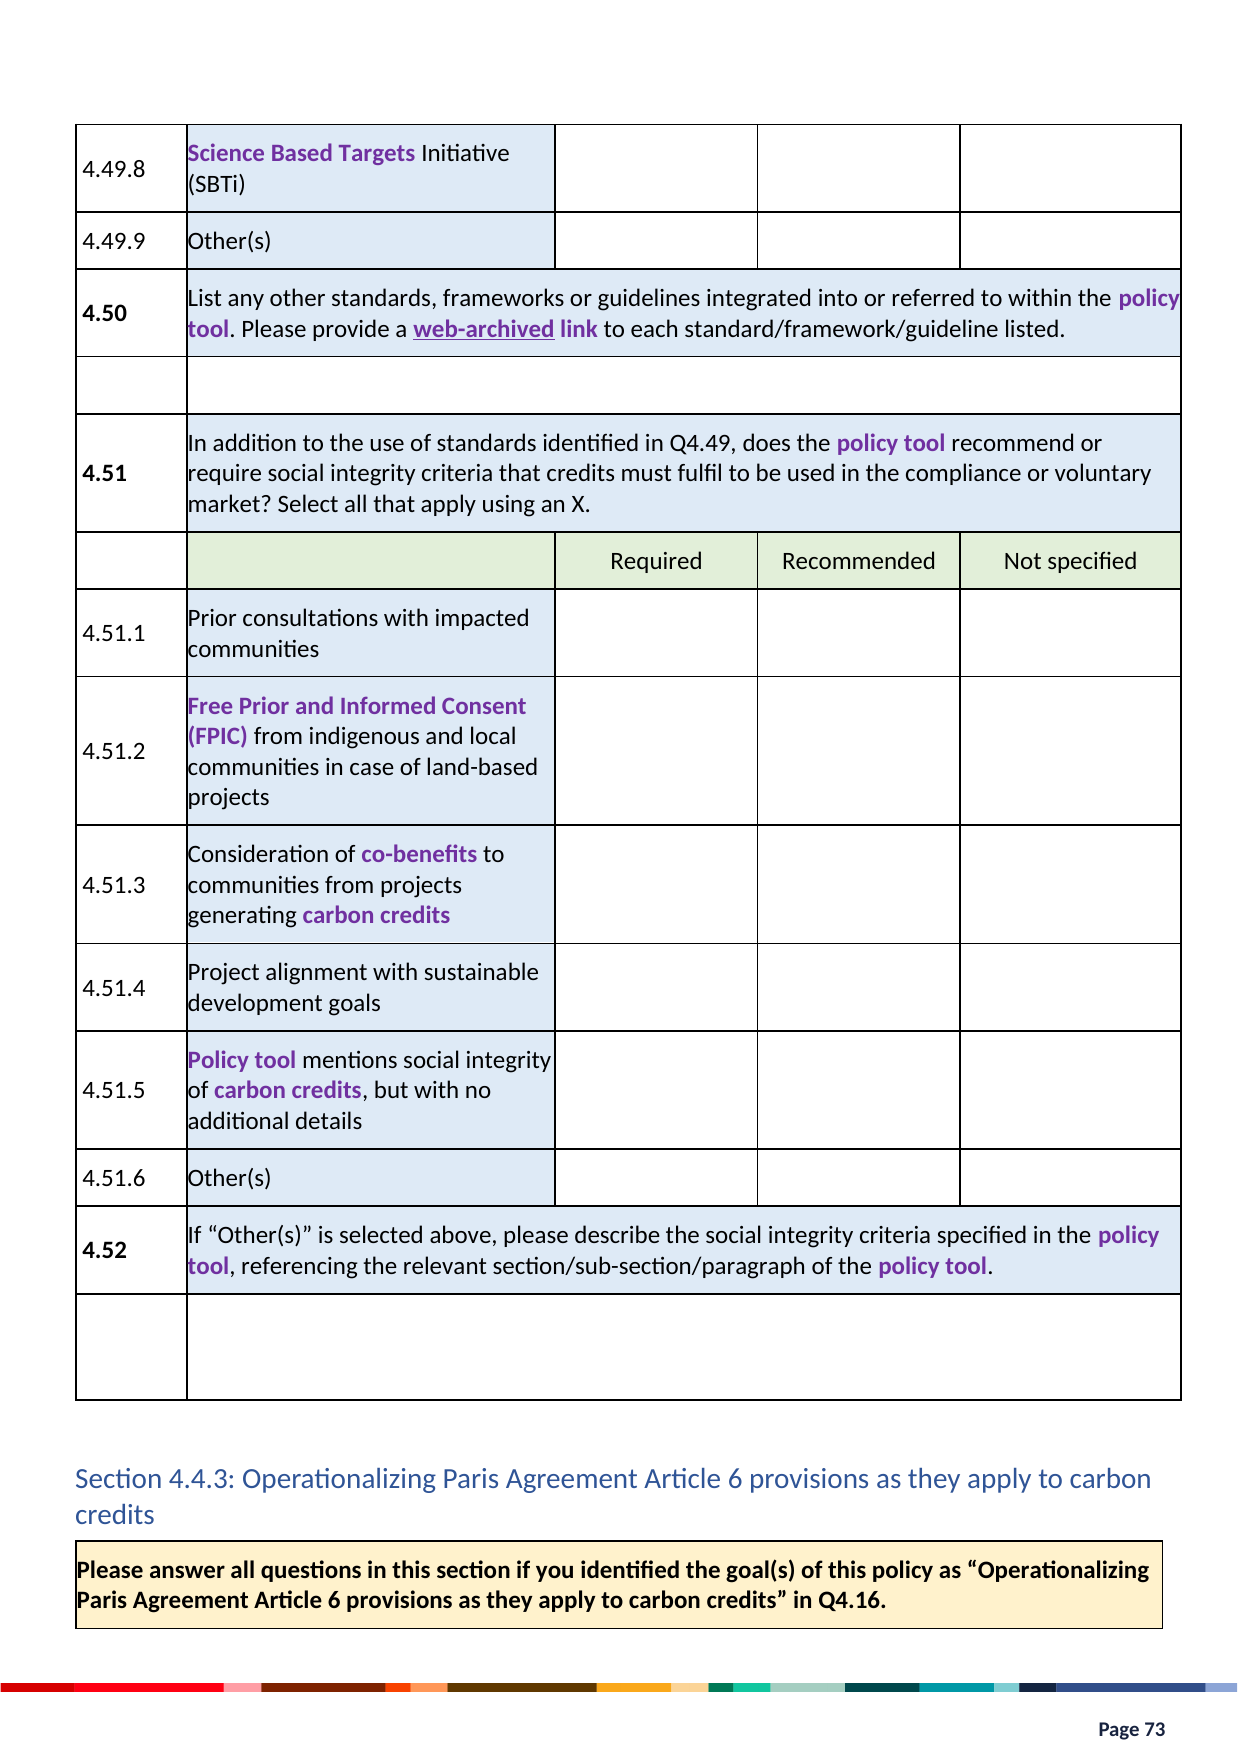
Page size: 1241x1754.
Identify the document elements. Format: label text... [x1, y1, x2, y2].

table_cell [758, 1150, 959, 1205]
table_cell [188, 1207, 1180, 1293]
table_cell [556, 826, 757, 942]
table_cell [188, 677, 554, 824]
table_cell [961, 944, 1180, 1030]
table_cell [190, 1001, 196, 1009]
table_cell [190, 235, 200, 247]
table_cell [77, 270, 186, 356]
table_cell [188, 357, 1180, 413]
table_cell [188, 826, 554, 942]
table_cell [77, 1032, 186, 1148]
picture [0, 1683, 1236, 1692]
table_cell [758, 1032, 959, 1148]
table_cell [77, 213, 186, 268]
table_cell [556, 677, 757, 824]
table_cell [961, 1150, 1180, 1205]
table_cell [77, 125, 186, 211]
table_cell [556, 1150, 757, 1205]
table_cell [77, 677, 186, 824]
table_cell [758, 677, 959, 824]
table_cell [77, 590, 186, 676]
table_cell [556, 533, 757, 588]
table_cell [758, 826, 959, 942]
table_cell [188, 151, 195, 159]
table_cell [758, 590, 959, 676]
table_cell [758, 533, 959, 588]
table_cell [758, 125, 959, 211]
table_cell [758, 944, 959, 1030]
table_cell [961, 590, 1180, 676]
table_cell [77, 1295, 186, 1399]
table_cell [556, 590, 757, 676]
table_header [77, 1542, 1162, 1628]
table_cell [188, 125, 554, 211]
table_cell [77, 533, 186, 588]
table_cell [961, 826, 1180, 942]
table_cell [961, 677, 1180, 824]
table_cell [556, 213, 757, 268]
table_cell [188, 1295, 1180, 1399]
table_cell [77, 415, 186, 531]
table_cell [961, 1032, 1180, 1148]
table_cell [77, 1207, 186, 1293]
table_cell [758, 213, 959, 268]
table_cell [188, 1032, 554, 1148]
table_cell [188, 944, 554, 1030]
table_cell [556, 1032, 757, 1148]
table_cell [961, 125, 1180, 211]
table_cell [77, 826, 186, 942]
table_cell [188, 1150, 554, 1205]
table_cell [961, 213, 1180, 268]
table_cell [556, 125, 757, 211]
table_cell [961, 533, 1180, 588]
subtitle Section 4.4.3: Operationalizing Paris Agreement Article 6 provisions as they apply to carbon credits [75, 1460, 1165, 1532]
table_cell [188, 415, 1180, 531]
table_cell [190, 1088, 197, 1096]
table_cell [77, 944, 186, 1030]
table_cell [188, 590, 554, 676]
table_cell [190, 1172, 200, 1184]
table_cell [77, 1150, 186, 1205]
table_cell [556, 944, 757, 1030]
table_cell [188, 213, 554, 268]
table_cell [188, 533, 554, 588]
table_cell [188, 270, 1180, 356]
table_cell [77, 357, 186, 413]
